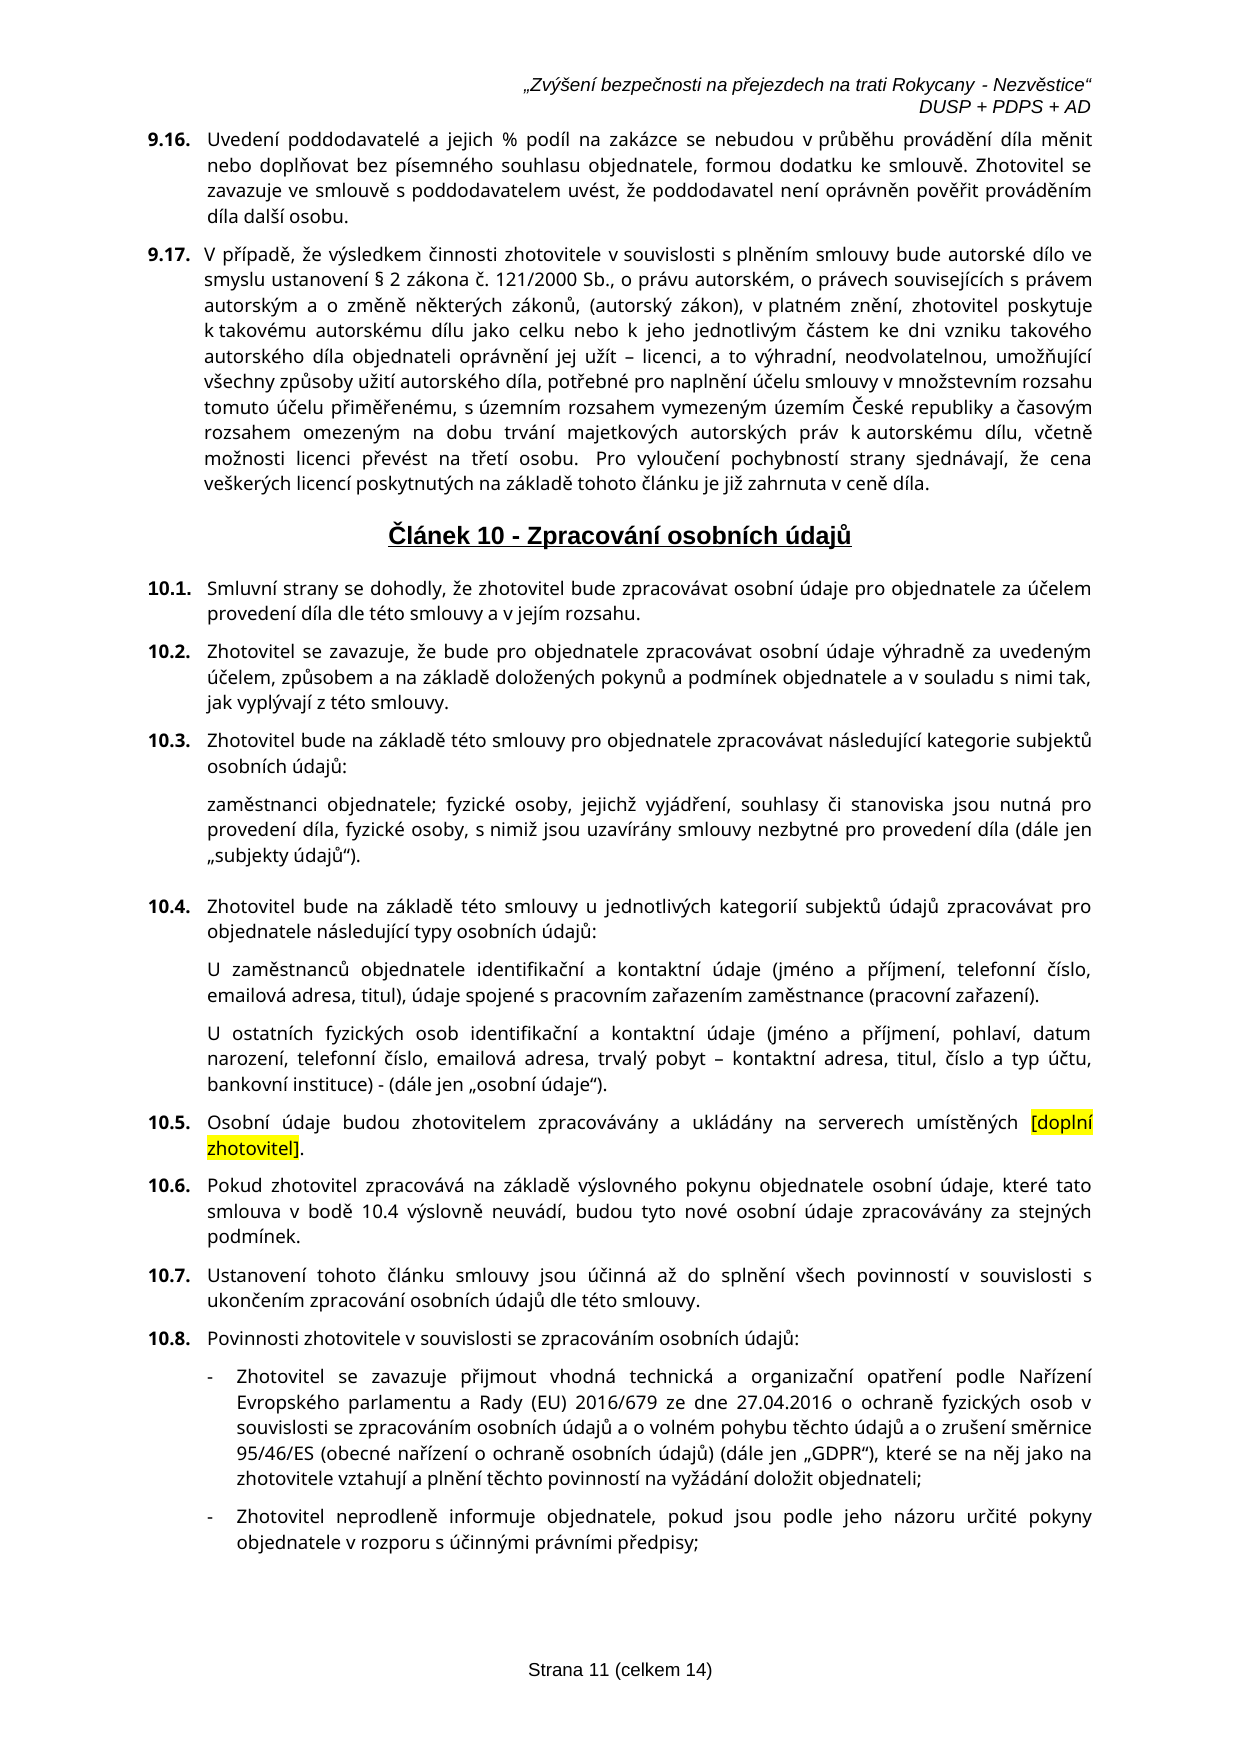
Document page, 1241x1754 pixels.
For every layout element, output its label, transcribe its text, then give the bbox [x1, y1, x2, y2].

text - Zhotovitel neprodleně informuje objednatele, pokud jsou podle jeho názoru určité pokyny objednatele v rozporu s účinnými právními předpisy; [207, 1503, 1092, 1554]
text 10.2. Zhotovitel se zavazuje, že bude pro objednatele zpracovávat osobní údaje výhradně za uvedeným účelem, způsobem a na základě doložených pokynů a podmínek objednatele a v souladu s nimi tak, jak vyplývají z této smlouvy. [148, 638, 1092, 715]
text 10.4. Zhotovitel bude na základě této smlouvy u jednotlivých kategorií subjektů údajů zpracovávat pro objednatele následující typy osobních údajů: [148, 893, 1092, 944]
text 9.16. Uvedení poddodavatelé a jejich % podíl na zakázce se nebudou v průběhu provádění díla měnit nebo doplňovat bez písemného souhlasu objednatele, formou dodatku ke smlouvě. Zhotovitel se zavazuje ve smlouvě s poddodavatelem uvést, že poddodavatel není oprávněn pověřit prováděním díla další osobu. [148, 126, 1092, 228]
text 9.17. V případě, že výsledkem činnosti zhotovitele v souvislosti s plněním smlouvy bude autorské dílo ve smyslu ustanovení § 2 zákona č. 121/2000 Sb., o právu autorském, o právech souvisejících s právem autorským a o změně některých zákonů, (autorský zákon), v platném znění, zhotovitel poskytuje k takovému autorskému dílu jako celku nebo k jeho jednotlivým částem ke dni vzniku takového autorského díla objednateli oprávnění jej užít – licenci, a to výhradní, neodvolatelnou, umožňující všechny způsoby užití autorského díla, potřebné pro naplnění účelu smlouvy v množstevním rozsahu tomuto účelu přiměřenému, s územním rozsahem vymezeným územím České republiky a časovým rozsahem omezeným na dobu trvání majetkových autorských práv k autorskému dílu, včetně možnosti licenci převést na třetí osobu. Pro vyloučení pochybností strany sjednávají, že cena veškerých licencí poskytnutých na základě tohoto článku je již zahrnuta v ceně díla. [148, 241, 1092, 496]
text 10.6. Pokud zhotovitel zpracovává na základě výslovného pokynu objednatele osobní údaje, které tato smlouva v bodě 10.4 výslovně neuvádí, budou tyto nové osobní údaje zpracovávány za stejných podmínek. [148, 1173, 1092, 1249]
text 10.1. Smluvní strany se dohodly, že zhotovitel bude zpracovávat osobní údaje pro objednatele za účelem provedení díla dle této smlouvy a v jejím rozsahu. [148, 575, 1092, 626]
text 10.3. Zhotovitel bude na základě této smlouvy pro objednatele zpracovávat následující kategorie subjektů osobních údajů: [148, 727, 1092, 778]
text 10.5. Osobní údaje budou zhotovitelem zpracovávány a ukládány na serverech umístěných [doplní zhotovitel]. [148, 1109, 1092, 1160]
subtitle Článek 10 - Zpracování osobních údajů [148, 521, 1092, 550]
text - Zhotovitel se zavazuje přijmout vhodná technická a organizační opatření podle Nařízení Evropského parlamentu a Rady (EU) 2016/679 ze dne 27.04.2016 o ochraně fyzických osob v souvislosti se zpracováním osobních údajů a o volném pohybu těchto údajů a o zrušení směrnice 95/46/ES (obecné nařízení o ochraně osobních údajů) (dále jen „GDPR“), které se na něj jako na zhotovitele vztahují a plnění těchto povinností na vyžádání doložit objednateli; [207, 1363, 1092, 1491]
text 10.7. Ustanovení tohoto článku smlouvy jsou účinná až do splnění všech povinností v souvislosti s ukončením zpracování osobních údajů dle této smlouvy. [148, 1262, 1092, 1313]
text U zaměstnanců objednatele identifikační a kontaktní údaje (jméno a příjmení, telefonní číslo, emailová adresa, titul), údaje spojené s pracovním zařazením zaměstnance (pracovní zařazení). [207, 957, 1092, 1008]
text 10.8. Povinnosti zhotovitele v souvislosti se zpracováním osobních údajů: [148, 1325, 1092, 1351]
text zaměstnanci objednatele; fyzické osoby, jejichž vyjádření, souhlasy či stanoviska jsou nutná pro provedení díla, fyzické osoby, s nimiž jsou uzavírány smlouvy nezbytné pro provedení díla (dále jen „subjekty údajů“). [207, 791, 1092, 868]
text U ostatních fyzických osob identifikační a kontaktní údaje (jméno a příjmení, pohlaví, datum narození, telefonní číslo, emailová adresa, trvalý pobyt – kontaktní adresa, titul, číslo a typ účtu, bankovní instituce) - (dále jen „osobní údaje“). [207, 1020, 1092, 1097]
